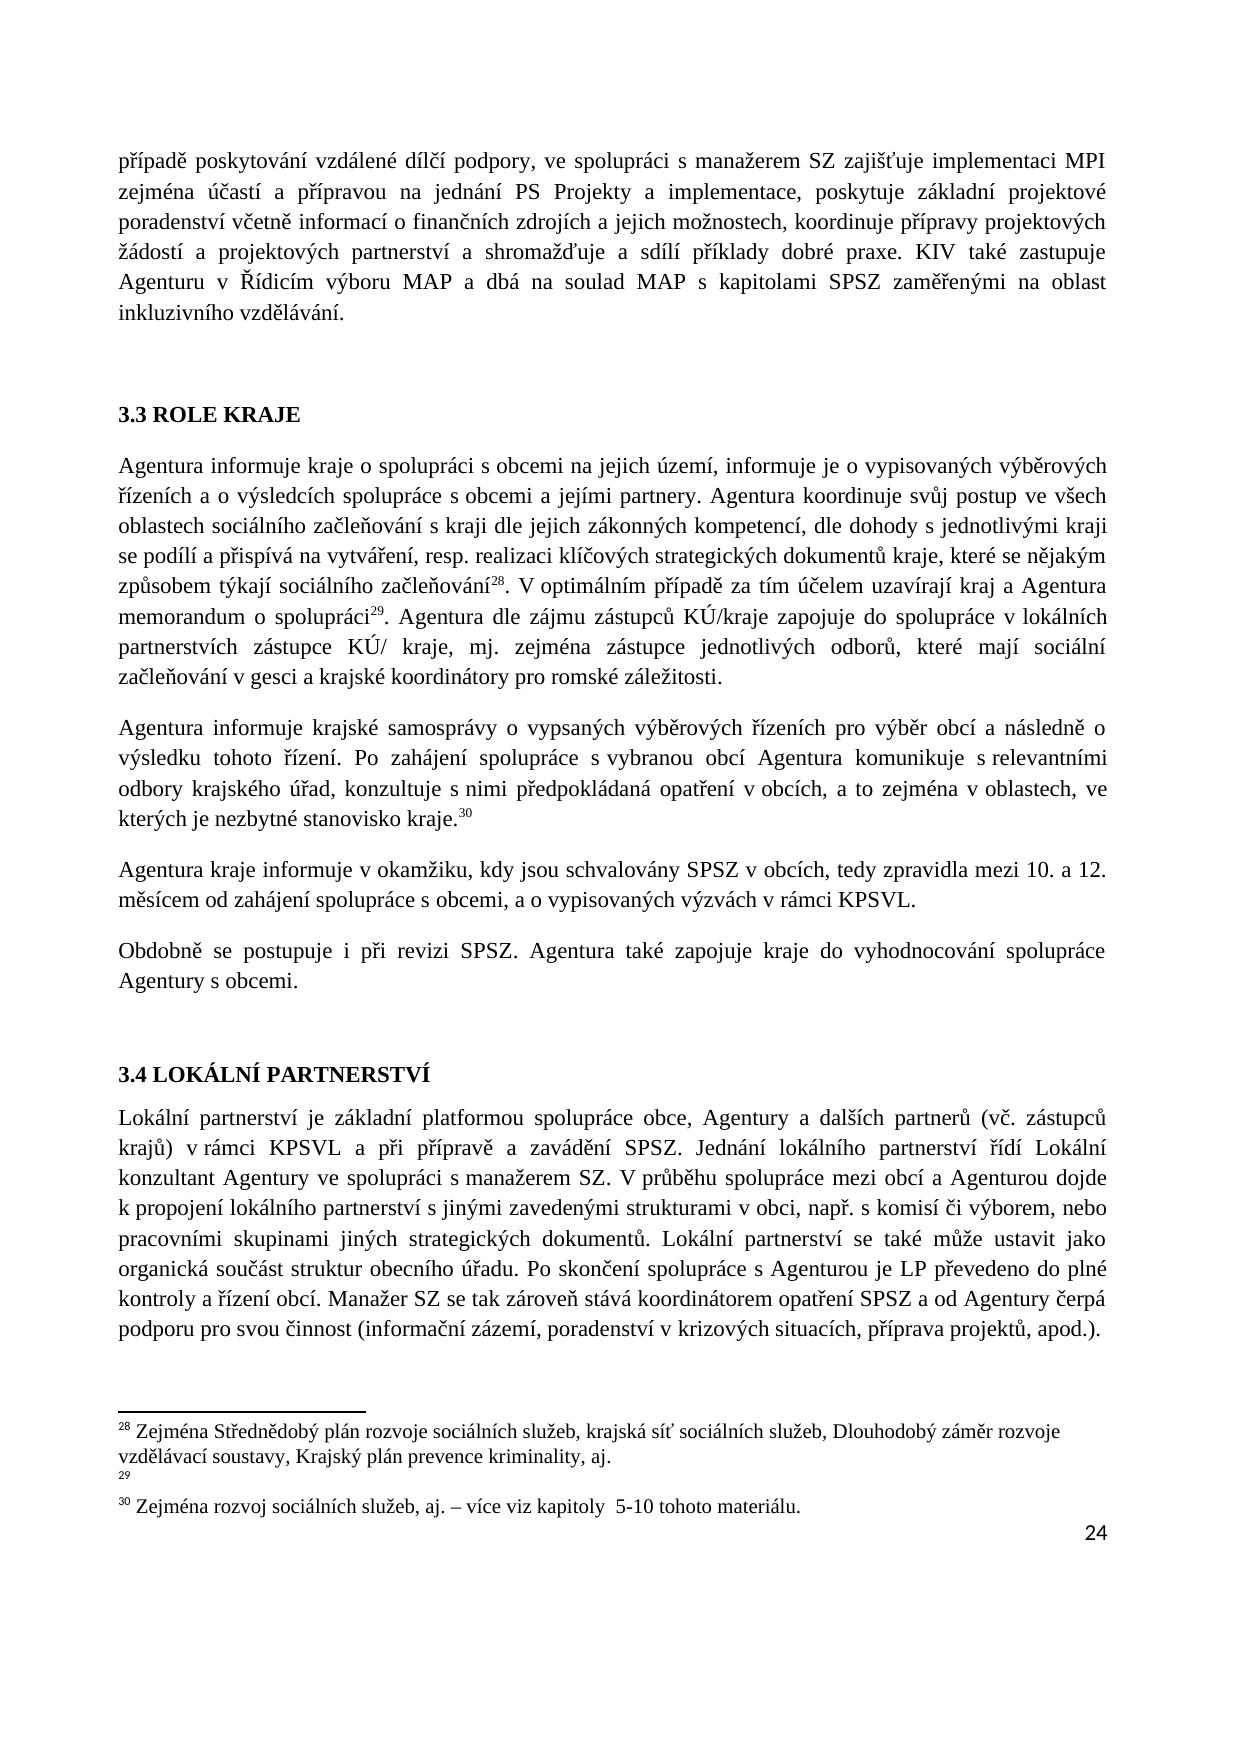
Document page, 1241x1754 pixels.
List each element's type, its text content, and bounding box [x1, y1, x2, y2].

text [118, 148, 1107, 325]
text Agentura kraje informuje v okamžiku, kdy jsou schvalovány SPSZ v obcích, tedy zpravidla mezi 10. a 12. měsícem od zahájení spolupráce s obcemi, a o vypisovaných výzvách v rámci KPSVL. [118, 856, 1107, 912]
text 3.4 LOKÁLNÍ PARTNERSTVÍ [118, 1061, 1107, 1087]
text Lokální partnerství je základní platformou spolupráce obce, Agentury a dalších partnerů (vč. zástupců krajů) v rámci KPSVL a při přípravě a zavádění SPSZ. Jednání lokálního partnerství řídí Lokální konzultant Agentury ve spolupráci s manažerem SZ. V průběhu spolupráce mezi obcí a Agenturou dojde k propojení lokálního partnerství s jinými zavedenými strukturami v obci, např. s komisí či výborem, nebo pracovními skupinami jiných strategických dokumentů. Lokální partnerství se také může ustavit jako organická součást struktur obecního úřadu. Po skončení spolupráce s Agenturou je LP převedeno do plné kontroly a řízení obcí. Manažer SZ se tak zároveň stává koordinátorem opatření SPSZ a od Agentury čerpá podporu pro svou činnost (informační zázemí, poradenství v krizových situacích, příprava projektů, apod.). [118, 1104, 1107, 1342]
text Agentura informuje kraje o spolupráci s obcemi na jejich území, informuje je o vypisovaných výběrových řízeních a o výsledcích spolupráce s obcemi a jejími partnery. Agentura koordinuje svůj postup ve všech oblastech sociálního začleňování s kraji dle jejich zákonných kompetencí, dle dohody s jednotlivými kraji se podílí a přispívá na vytváření, resp. realizaci klíčových strategických dokumentů kraje, které se nějakým způsobem týkají sociálního začleňování. V optimálním případě za tím účelem uzavírají kraj a Agentura memorandum o spolupráci. Agentura dle zájmu zástupců KÚ/kraje zapojuje do spolupráce v lokálních partnerstvích zástupce KÚ/ kraje, mj. zejména zástupce jednotlivých odborů, které mají sociální začleňování v gesci a krajské koordinátory pro romské záležitosti. [118, 452, 1107, 689]
text 3.3 ROLE KRAJE [118, 401, 1107, 427]
text Agentura informuje krajské samosprávy o vypsaných výběrových řízeních pro výběr obcí a následně o výsledku tohoto řízení. Po zahájení spolupráce s vybranou obcí Agentura komunikuje s relevantními odbory krajského úřad, konzultuje s nimi předpokládaná opatření v obcích, a to zejména v oblastech, ve kterých je nezbytné stanovisko kraje. [118, 714, 1107, 831]
text Obdobně se postupuje i při revizi SPSZ. Agentura také zapojuje kraje do vyhodnocování spolupráce Agentury s obcemi. [118, 937, 1107, 994]
